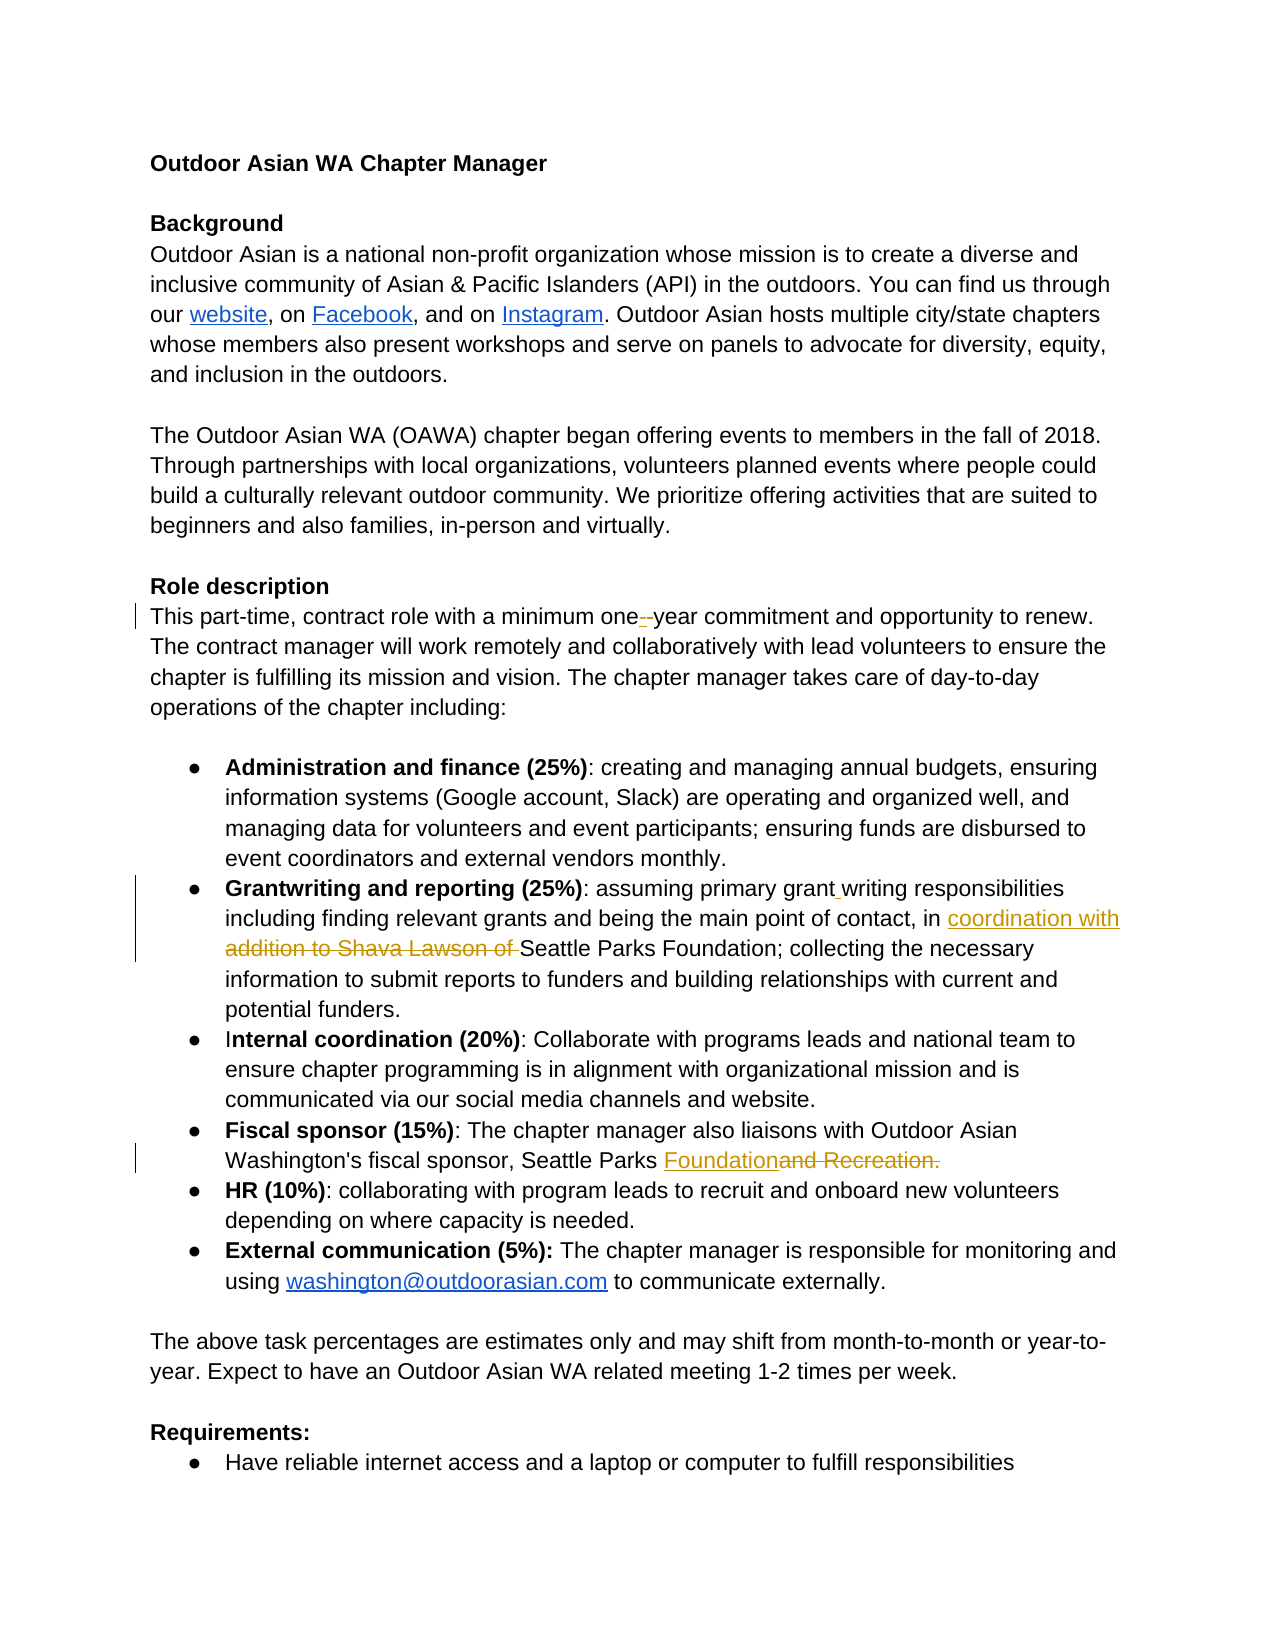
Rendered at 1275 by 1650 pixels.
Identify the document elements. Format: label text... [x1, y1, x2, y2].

text This part-time, contract role with a minimum oneyear commitment and opportunity to renew. The contract manager will work remotely and collaboratively with lead volunteers to ensure the chapter is fulfilling its mission and vision. The chapter manager takes care of day-to-day operations of the chapter including: [150, 603, 1125, 720]
text Requirements: [150, 1419, 1125, 1445]
list Fiscal sponsor (15%): The chapter manager also liaisons with Outdoor Asian Washington's fiscal sponsor, Seattle Parks [187, 1117, 1125, 1173]
list External communication (5%): The chapter manager is responsible for monitoring and using washington@outdoorasian.com to communicate externally. [187, 1237, 1125, 1294]
list HR (10%): collaborating with program leads to recruit and onboard new volunteers depending on where capacity is needed. [187, 1177, 1125, 1234]
text Outdoor Asian WA Chapter Manager [150, 150, 1125, 176]
text Background [150, 210, 1125, 237]
list Administration and finance (25%): creating and managing annual budgets, ensuring information systems (Google account, Slack) are operating and organized well, and managing data for volunteers and event participants; ensuring funds are disbursed to event coordinators and external vendors monthly. [187, 754, 1125, 871]
list Have reliable internet access and a laptop or computer to fulfill responsibilities [187, 1449, 1125, 1475]
list Grantwriting and reporting (25%): assuming primary grantwriting responsibilities including finding relevant grants and being the main point of contact, in Seattle Parks Foundation; collecting the necessary information to submit reports to funders and building relationships with current and potential funders. [187, 875, 1125, 1022]
list Internal coordination (20%): Collaborate with programs leads and national team to ensure chapter programming is in alignment with organizational mission and is communicated via our social media channels and website. [187, 1026, 1125, 1113]
text The Outdoor Asian WA (OAWA) chapter began offering events to members in the fall of 2018. Through partnerships with local organizations, volunteers planned events where people could build a culturally relevant outdoor community. We prioritize offering activities that are suited to beginners and also families, in-person and virtually. [150, 422, 1125, 539]
text The above task percentages are estimates only and may shift from month-to-month or year-to-year. Expect to have an Outdoor Asian WA related meeting 1-2 times per week. [150, 1328, 1125, 1385]
text Role description [150, 573, 1125, 599]
text Outdoor Asian is a national non-profit organization whose mission is to create a diverse and inclusive community of Asian & Pacific Islanders (API) in the outdoors. You can find us through our website, on Facebook, and on Instagram. Outdoor Asian hosts multiple city/state chapters whose members also present workshops and serve on panels to advocate for diversity, equity, and inclusion in the outdoors. [150, 241, 1125, 388]
